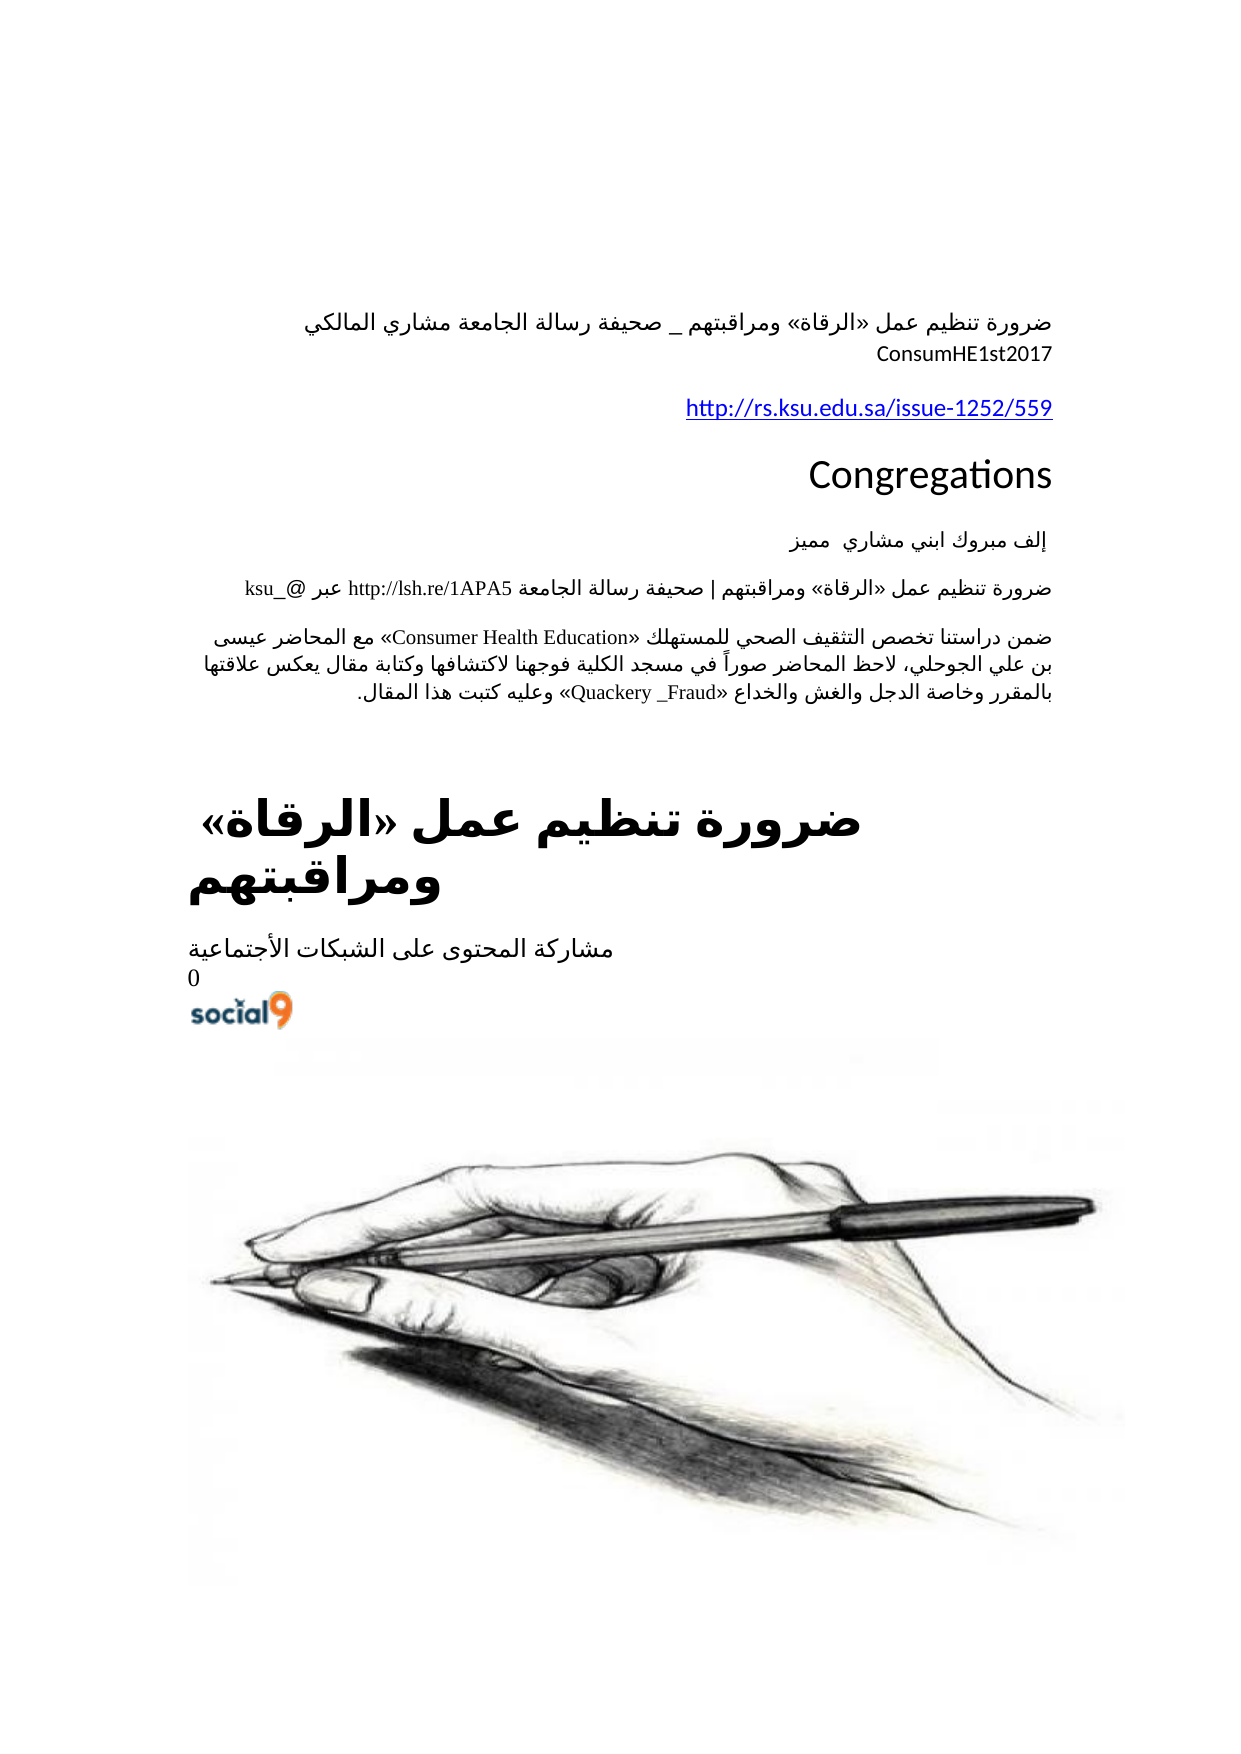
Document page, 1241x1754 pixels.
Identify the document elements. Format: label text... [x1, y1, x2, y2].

picture [187, 991, 1125, 1586]
text ضمن دراستنا تخصص التثقيف الصحي للمستهلك «Consumer Health Education» مع المحاضر عيسى بن علي الجوحلي، لاحظ المحاضر صوراً في مسجد الكلية فوجهنا لاكتشافها وكتابة مقال يعكس علاقتها بالمقرر وخاصة الدجل والغش والخداع «Quackery _Fraud» وعليه كتبت هذا المقال. [187, 624, 1053, 704]
text http://rs.ksu.edu.sa/issue-1252/559 [187, 393, 1053, 423]
text إلف مبروك ابني مشاري مميز [187, 528, 1053, 552]
text مشاركة المحتوى على الشبكات الأجتماعية [187, 934, 1053, 963]
text 0 [187, 963, 1053, 991]
text ضرورة تنظيم عمل «الرقاة» ومراقبتهم | صحيفة رسالة الجامعة http://lsh.re/1APA5 عبر @_ksu [187, 576, 1053, 600]
text ضرورة تنظيم عمل «الرقاة» ومراقبتهم _ صحيفة رسالة الجامعة مشاري المالكي ConsumHE1st2017 [187, 309, 1053, 368]
text Congregations [187, 448, 1053, 499]
text ضرورة تنظيم عمل «الرقاة» ومراقبتهم [187, 790, 1053, 905]
